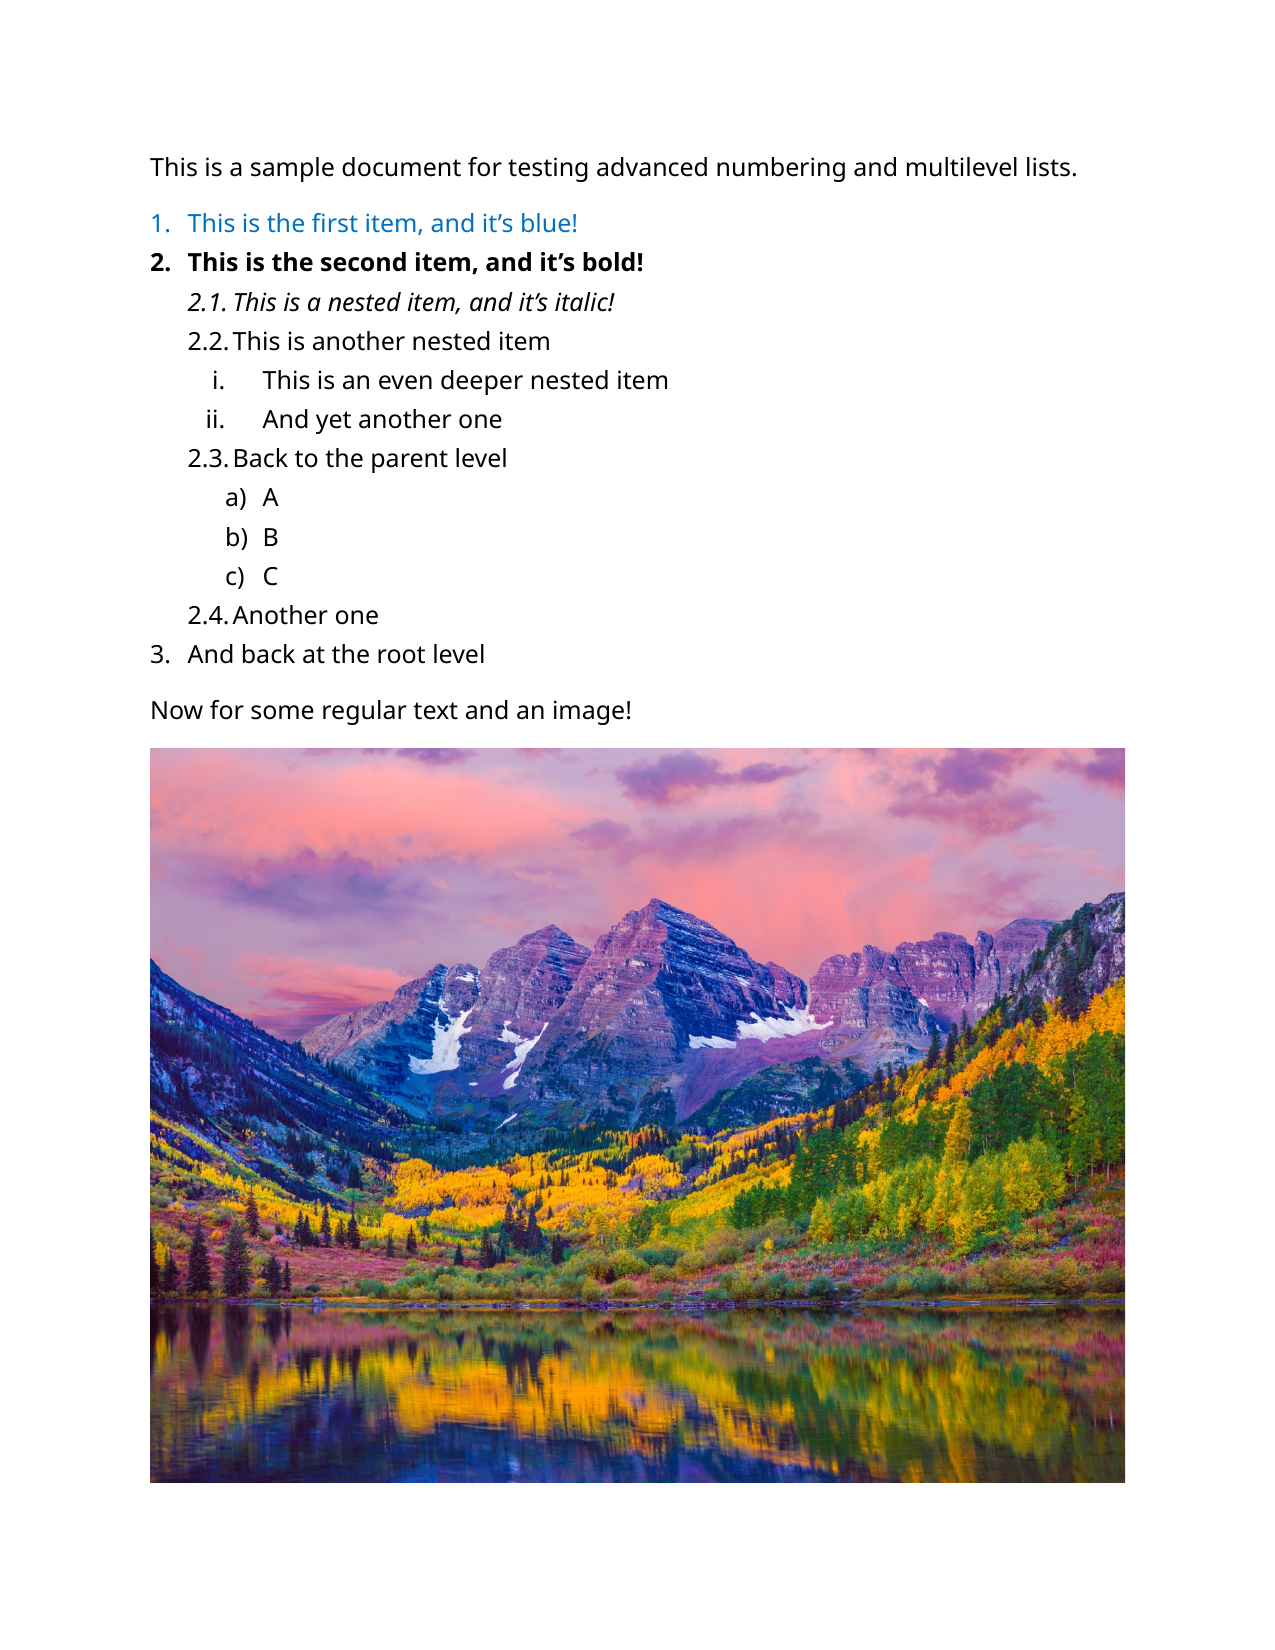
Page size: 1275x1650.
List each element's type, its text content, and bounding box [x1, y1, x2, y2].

list C [225, 558, 1125, 592]
list Back to the parent level [187, 441, 1125, 475]
text This is a sample document for testing advanced numbering and multilevel lists. [150, 150, 1125, 184]
picture [150, 748, 1125, 1483]
list B [225, 519, 1125, 553]
list And back at the root level [150, 637, 1125, 671]
list This is an even deeper nested item [225, 362, 1125, 397]
list Another one [187, 597, 1125, 632]
list This is the second item, and it’s bold! [150, 245, 1125, 279]
list This is the first item, and it’s blue! [150, 206, 1125, 240]
list A [225, 480, 1125, 514]
text Now for some regular text and an image! [150, 692, 1125, 727]
list And yet another one [225, 402, 1125, 436]
list This is a nested item, and it’s italic! [187, 284, 1125, 318]
list This is another nested item [187, 323, 1125, 357]
